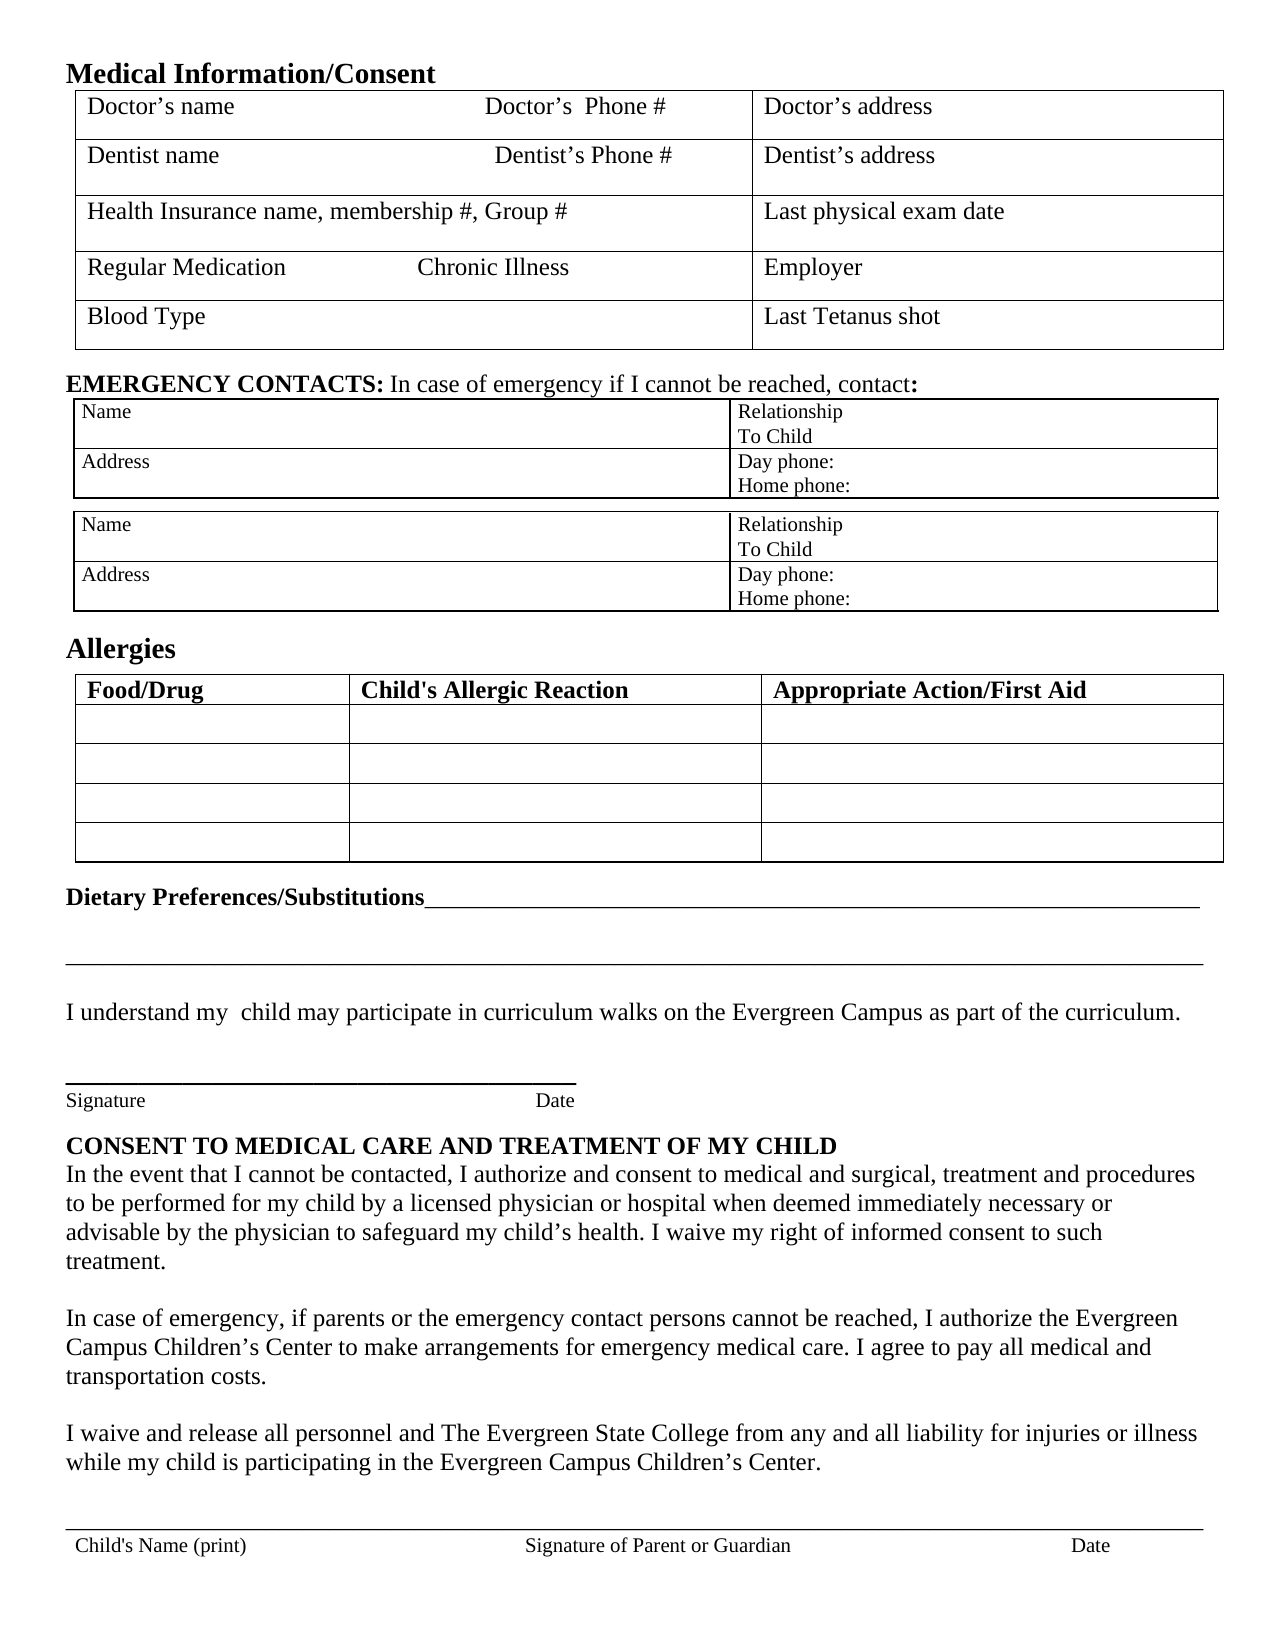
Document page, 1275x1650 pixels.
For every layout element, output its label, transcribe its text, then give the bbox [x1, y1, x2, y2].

table_cell Address [75, 449, 729, 497]
table_cell [762, 705, 1223, 743]
text ___________________________________ [66, 1025, 1209, 1088]
text CONSENT TO MEDICAL CARE AND TREATMENT OF MY CHILD [66, 1131, 1209, 1159]
table_cell Address [75, 562, 729, 610]
table_cell Employer [753, 252, 1223, 300]
table_cell [350, 705, 761, 743]
text In case of emergency, if parents or the emergency contact persons cannot be reached, I authorize the Evergreen Campus Children’s Center to make arrangements for emergency medical care. I agree to pay all medical and transportation costs. [66, 1274, 1209, 1389]
table_cell Day phone: Home phone: [731, 449, 1217, 497]
table_header Appropriate Action/First Aid [762, 675, 1223, 704]
table_header Relationship To Child [731, 512, 1217, 561]
table_cell Last Tetanus shot [753, 301, 1223, 349]
text Allergies [66, 631, 1209, 664]
table_cell [350, 823, 761, 861]
table_header Child's Allergic Reaction [350, 675, 761, 704]
text I understand my child may participate in curriculum walks on the Evergreen Campus as part of the curriculum. [66, 997, 1209, 1025]
table_cell [76, 823, 349, 861]
table_cell Dentist name Dentist’s Phone # [76, 140, 752, 195]
table_cell [76, 784, 349, 822]
table_cell [350, 784, 761, 822]
table_cell [762, 823, 1223, 861]
text Signature Date [66, 1088, 1209, 1112]
table_header Relationship To Child [731, 400, 1217, 448]
table_cell [762, 784, 1223, 822]
table_cell Blood Type [76, 301, 752, 349]
text In the event that I cannot be contacted, I authorize and consent to medical and surgical, treatment and procedures to be performed for my child by a licensed physician or hospital when deemed immediately necessary or advisable by the physician to safeguard my child’s health. I waive my right of informed consent to such treatment. [66, 1159, 1209, 1274]
table_cell [350, 744, 761, 783]
text I waive and release all personnel and The Evergreen State College from any and all liability for injuries or illness while my child is participating in the Evergreen Campus Children’s Center. [66, 1389, 1209, 1476]
table_cell Health Insurance name, membership #, Group # [76, 196, 752, 251]
table_cell Dentist’s address [753, 140, 1223, 195]
table_cell [762, 744, 1223, 783]
table_header Doctor’s address [753, 91, 1223, 139]
table_header Name [75, 400, 729, 448]
table_header Doctor’s name Doctor’s Phone # [76, 91, 752, 139]
table_header Food/Drug [76, 675, 349, 704]
table_cell [76, 744, 349, 783]
text EMERGENCY CONTACTS: In case of emergency if I cannot be reached, contact: [66, 369, 1209, 398]
text Dietary Preferences/Substitutions______________________________________________________________ [66, 862, 1209, 910]
table_cell [76, 705, 349, 743]
text Child's Name (print) Signature of Parent or Guardian Date [75, 1533, 1209, 1557]
table_cell Regular Medication Chronic Illness [76, 252, 752, 300]
text ___________________________________________________________________________________________ [66, 1504, 1209, 1533]
table_header Name [75, 512, 730, 561]
text Medical Information/Consent [66, 56, 1209, 90]
table_cell Last physical exam date [753, 196, 1223, 251]
text ___________________________________________________________________________________________ [66, 910, 1209, 968]
table_cell Day phone: Home phone: [731, 562, 1217, 610]
